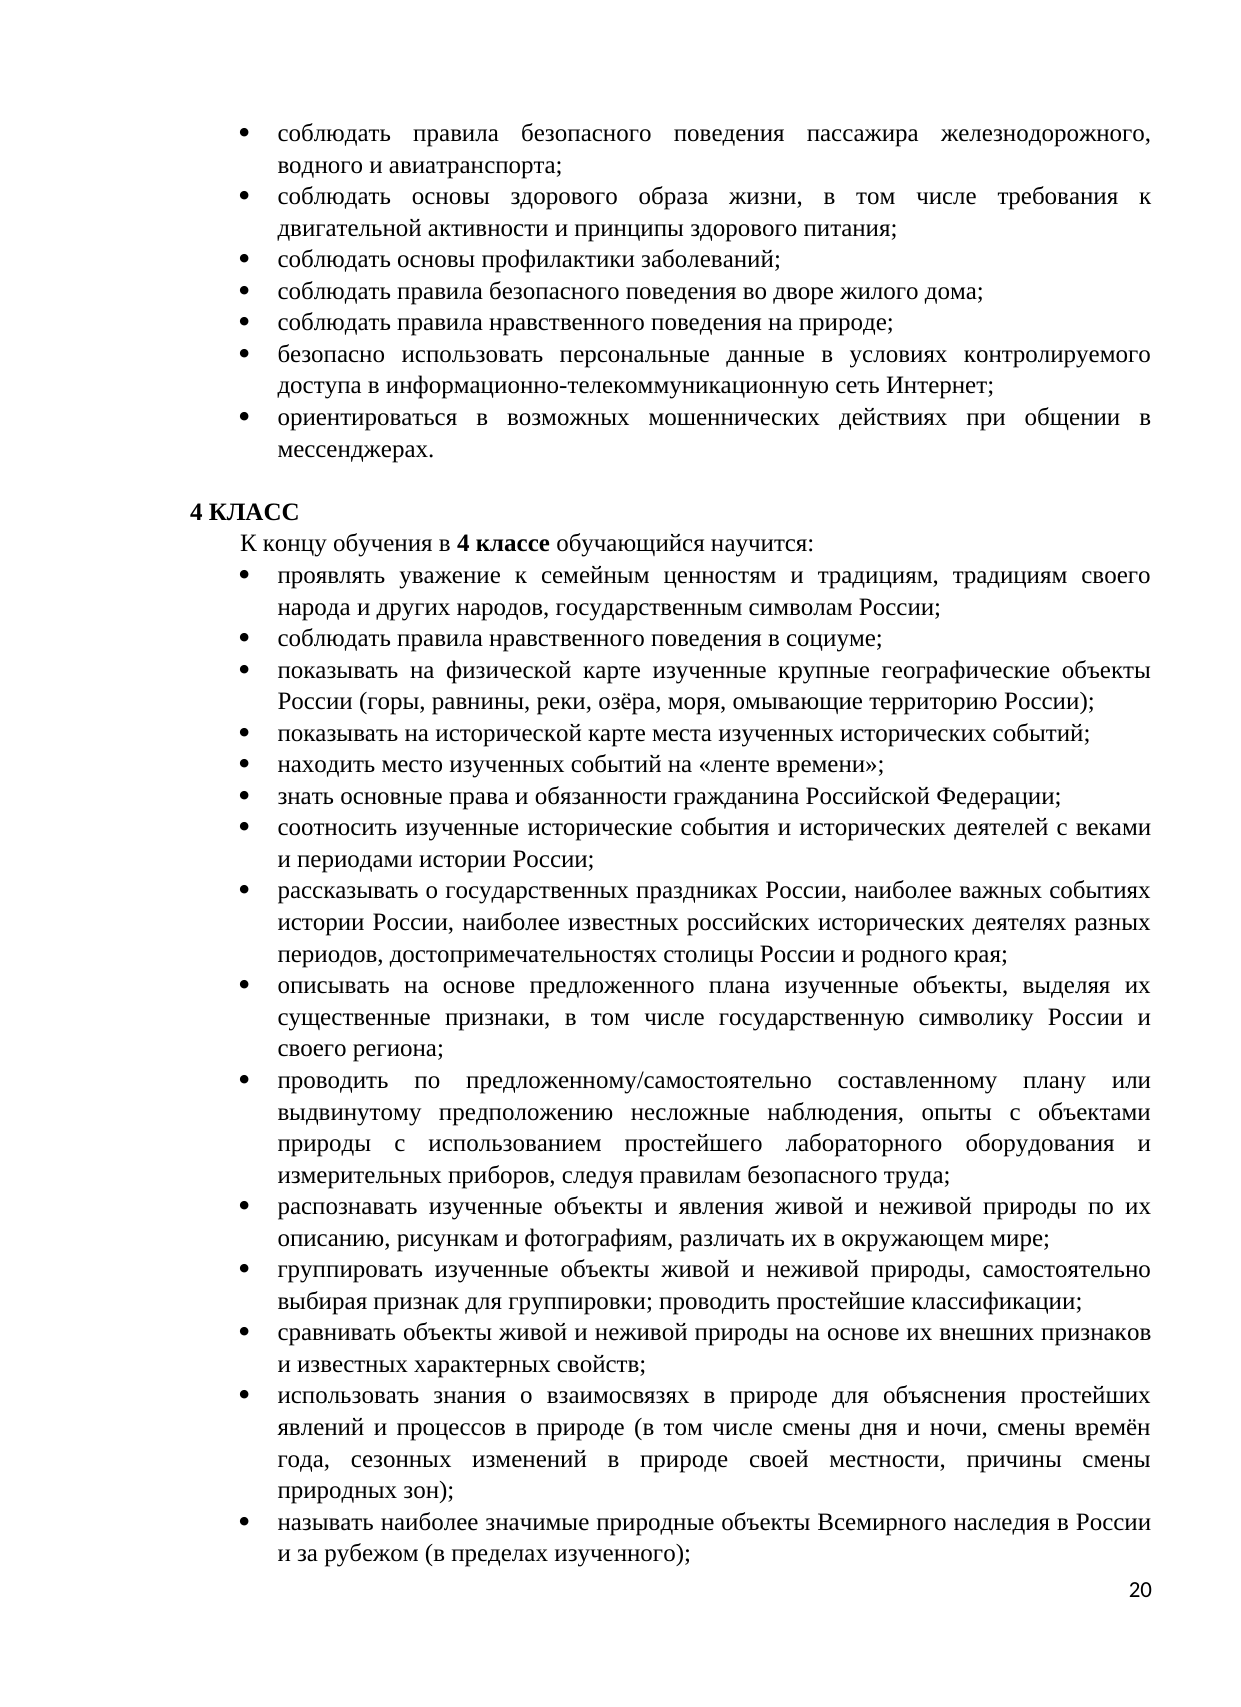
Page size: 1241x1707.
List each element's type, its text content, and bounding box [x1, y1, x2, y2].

text 4 КЛАСС [190, 497, 1152, 526]
list соблюдать правила нравственного поведения на природе; [240, 307, 1152, 336]
list использовать знания о взаимосвязях в природе для объяснения простейших явлений и процессов в природе (в том числе смены дня и ночи, смены времён года, сезонных изменений в природе своей местности, причины смены природных зон); [240, 1381, 1152, 1504]
list показывать на физической карте изученные крупные географические объекты России (горы, равнины, реки, озёра, моря, омывающие территорию России); [240, 655, 1152, 715]
list называть наиболее значимые природные объекты Всемирного наследия в России и за рубежом (в пределах изученного); [240, 1507, 1152, 1567]
list рассказывать о государственных праздниках России, наиболее важных событиях истории России, наиболее известных российских исторических деятелях разных периодов, достопримечательностях столицы России и родного края; [240, 876, 1152, 967]
list находить место изученных событий на «ленте времени»; [240, 749, 1152, 778]
text К концу обучения в 4 классе обучающийся научится: [177, 528, 1152, 557]
list соблюдать правила нравственного поведения в социуме; [240, 623, 1152, 652]
list ориентироваться в возможных мошеннических действиях при общении в мессенджерах. [240, 402, 1152, 462]
list описывать на основе предложенного плана изученные объекты, выделяя их существенные признаки, в том числе государственную символику России и своего региона; [240, 970, 1152, 1062]
list соблюдать правила безопасного поведения во дворе жилого дома; [240, 276, 1152, 305]
list соблюдать правила безопасного поведения пассажира железнодорожного, водного и авиатранспорта; [240, 118, 1152, 178]
list соблюдать основы профилактики заболеваний; [240, 244, 1152, 273]
list соблюдать основы здорового образа жизни, в том числе требования к двигательной активности и принципы здорового питания; [240, 181, 1152, 242]
list безопасно использовать персональные данные в условиях контролируемого доступа в информационно-телекоммуникационную сеть Интернет; [240, 339, 1152, 399]
list группировать изученные объекты живой и неживой природы, самостоятельно выбирая признак для группировки; проводить простейшие классификации; [240, 1254, 1152, 1315]
list проводить по предложенному/самостоятельно составленному плану или выдвинутому предположению несложные наблюдения, опыты с объектами природы с использованием простейшего лабораторного оборудования и измерительных приборов, следуя правилам безопасного труда; [240, 1065, 1152, 1188]
list показывать на исторической карте места изученных исторических событий; [240, 718, 1152, 747]
list сравнивать объекты живой и неживой природы на основе их внешних признаков и известных характерных свойств; [240, 1317, 1152, 1378]
list проявлять уважение к семейным ценностям и традициям, традициям своего народа и других народов, государственным символам России; [240, 560, 1152, 620]
list соотносить изученные исторические события и исторических деятелей с веками и периодами истории России; [240, 812, 1152, 873]
list распознавать изученные объекты и явления живой и неживой природы по их описанию, рисункам и фотографиям, различать их в окружающем мире; [240, 1191, 1152, 1252]
list знать основные права и обязанности гражданина Российской Федерации; [240, 781, 1152, 810]
